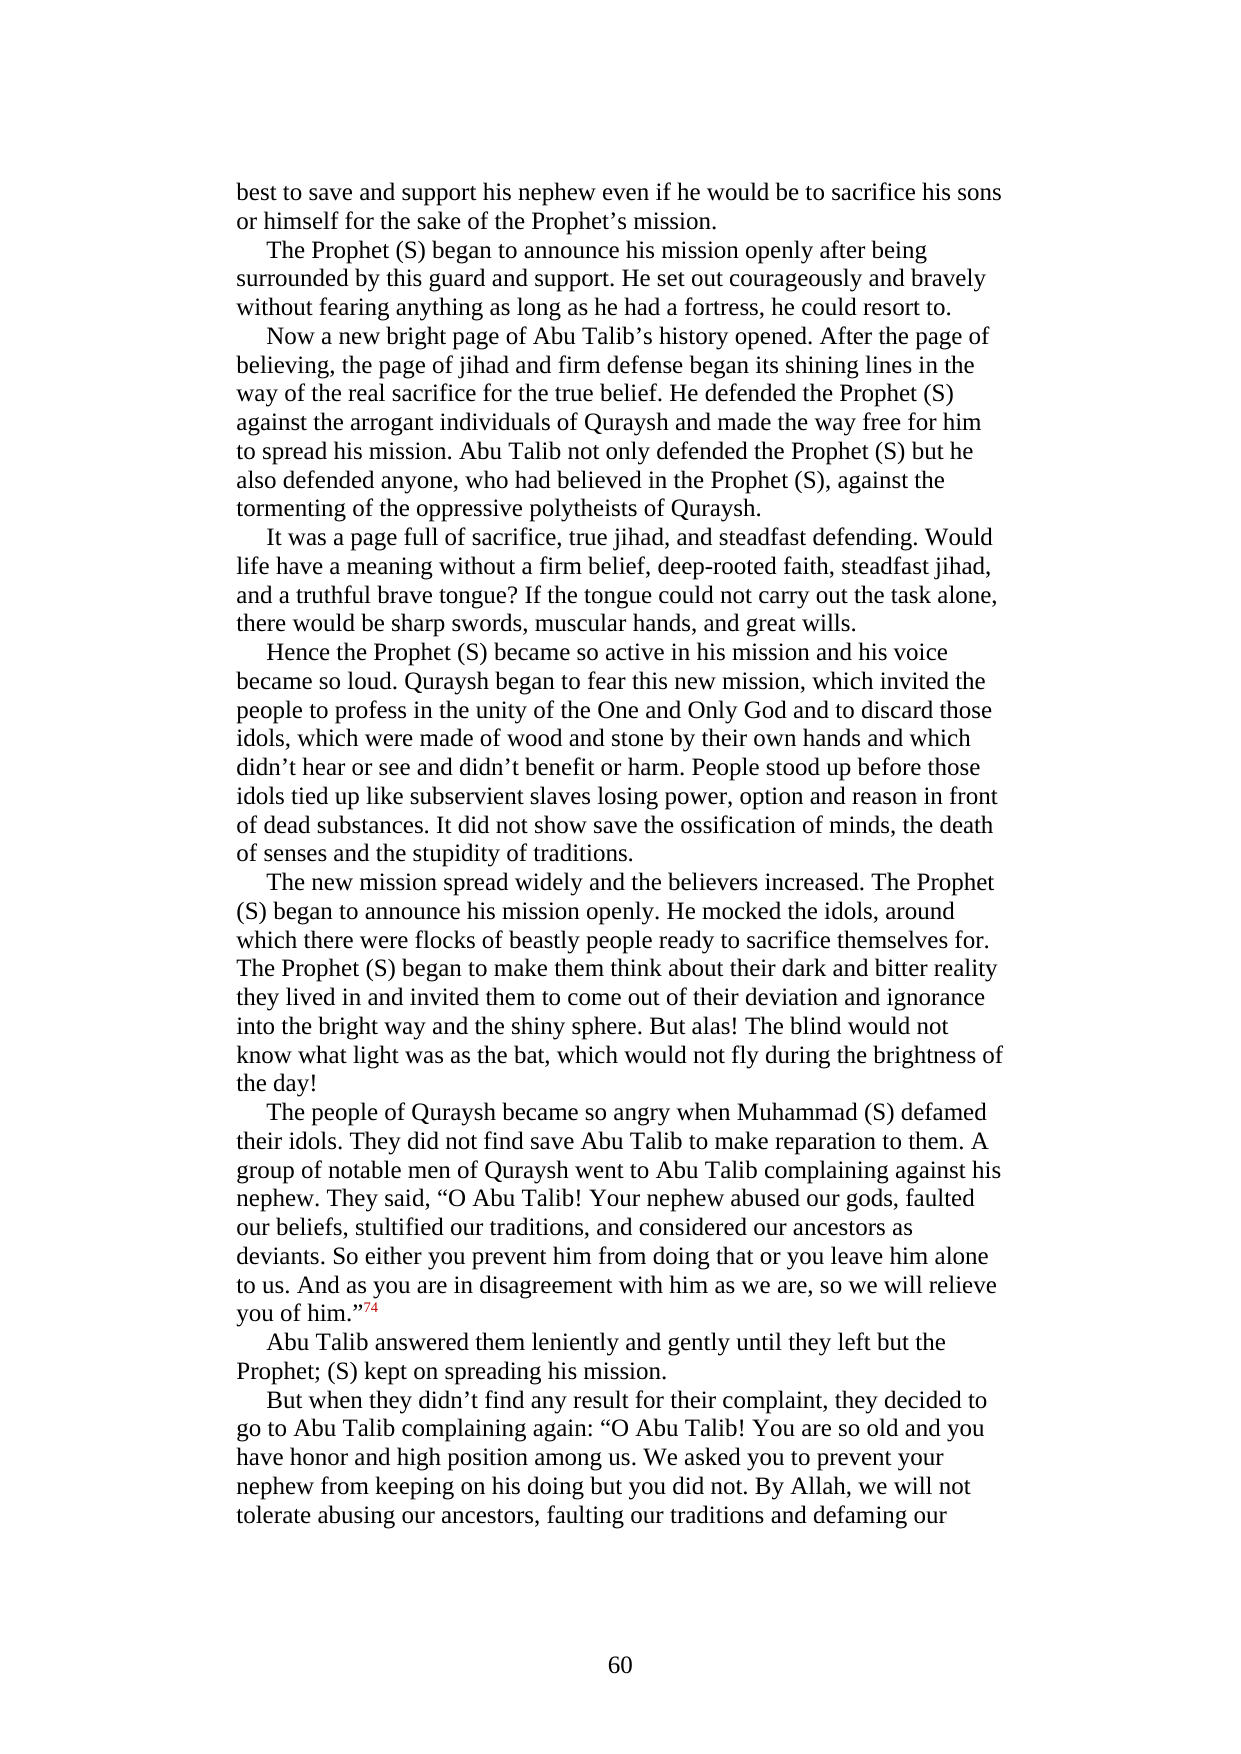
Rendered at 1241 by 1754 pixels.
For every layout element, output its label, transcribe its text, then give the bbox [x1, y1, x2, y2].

text Now a new bright page of Abu Talib’s history opened. After the page of believing, the page of jihad and firm defense began its shining lines in the way of the real sacrifice for the true belief. He defended the Prophet (S) against the arrogant individuals of Quraysh and made the way free for him to spread his mission. Abu Talib not only defended the Prophet (S) but he also defended anyone, who had believed in the Prophet (S), against the tormenting of the oppressive polytheists of Quraysh. [236, 321, 1004, 522]
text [236, 1385, 1004, 1528]
text The new mission spread widely and the believers increased. The Prophet (S) began to announce his mission openly. He mocked the idols, around which there were flocks of beastly people ready to sacrifice themselves for. The Prophet (S) began to make them think about their dark and bitter reality they lived in and invited them to come out of their deviation and ignorance into the bright way and the shiny sphere. But alas! The blind would not know what light was as the bat, which would not fly during the brightness of the day! [236, 867, 1004, 1097]
text The Prophet (S) began to announce his mission openly after being surrounded by this guard and support. He set out courageously and bravely without fearing anything as long as he had a fortress, he could resort to. [236, 235, 1004, 321]
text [236, 177, 1004, 235]
text Hence the Prophet (S) became so active in his mission and his voice became so loud. Quraysh began to fear this new mission, which invited the people to profess in the unity of the One and Only God and to discard those idols, which were made of wood and stone by their own hands and which didn’t hear or see and didn’t benefit or harm. People stood up before those idols tied up like subservient slaves losing power, option and reason in front of dead substances. It did not show save the ossification of minds, the death of senses and the stupidity of traditions. [236, 637, 1004, 867]
text It was a page full of sacrifice, true jihad, and steadfast defending. Would life have a meaning without a firm belief, deep-rooted faith, steadfast jihad, and a truthful brave tongue? If the tongue could not carry out the task alone, there would be sharp swords, muscular hands, and great wills. [236, 522, 1004, 637]
text The people of Quraysh became so angry when Muhammad (S) defamed their idols. They did not find save Abu Talib to make reparation to them. A group of notable men of Quraysh went to Abu Talib complaining against his nephew. They said, “O Abu Talib! Your nephew abused our gods, faulted our beliefs, stultified our traditions, and considered our ancestors as deviants. So either you prevent him from doing that or you leave him alone to us. And as you are in disagreement with him as we are, so we will relieve you of him.”74 [236, 1097, 1004, 1327]
text Abu Talib answered them leniently and gently until they left but the Prophet; (S) kept on spreading his mission. [236, 1327, 1004, 1385]
